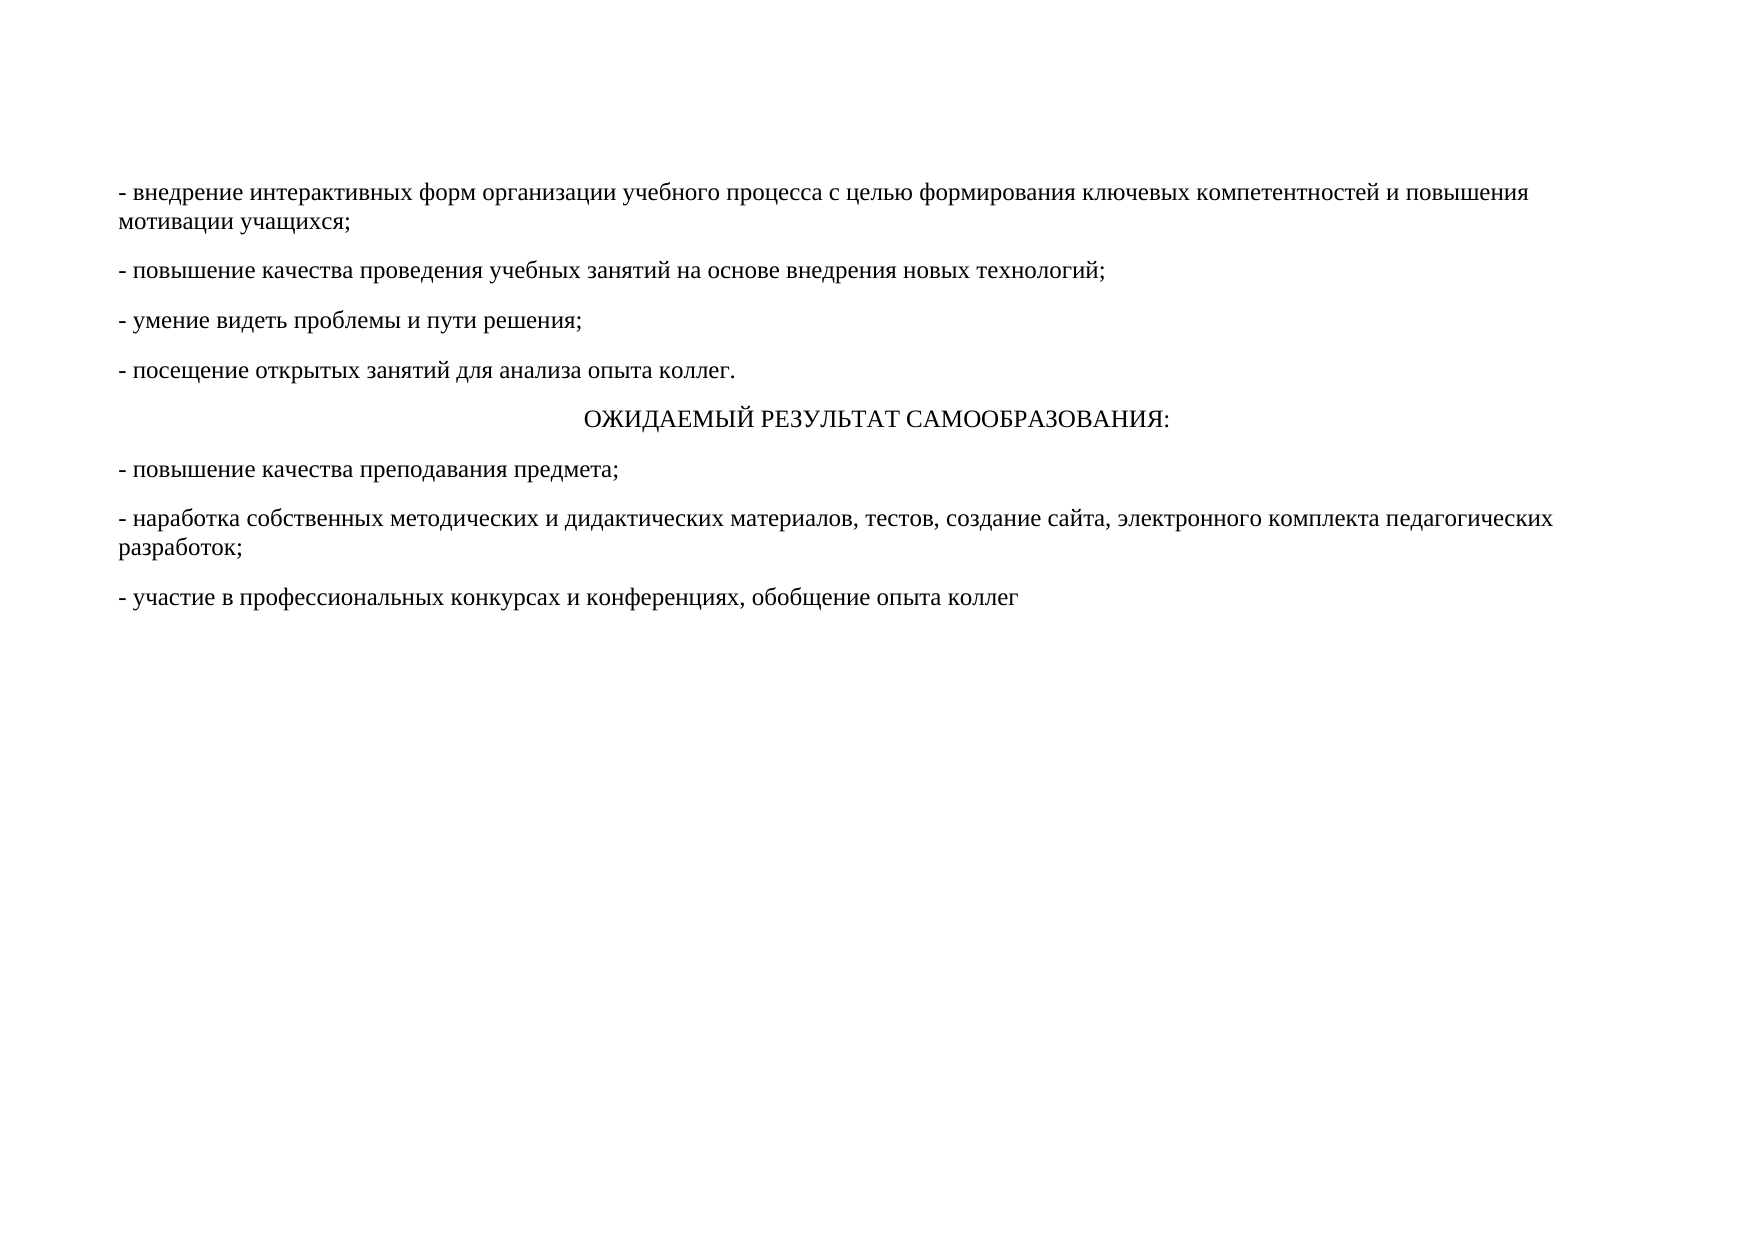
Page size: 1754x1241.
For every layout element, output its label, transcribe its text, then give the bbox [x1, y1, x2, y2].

text - посещение открытых занятий для анализа опыта коллег. [118, 355, 1636, 383]
text - умение видеть проблемы и пути решения; [118, 305, 1636, 334]
text - внедрение интерактивных форм организации учебного процесса с целью формирования ключевых компетентностей и повышения мотивации учащихся; [118, 177, 1636, 235]
text - повышение качества проведения учебных занятий на основе внедрения новых технологий; [118, 256, 1636, 284]
text - наработка собственных методических и дидактических материалов, тестов, создание сайта, электронного комплекта педагогических разработок; [118, 503, 1636, 561]
text ОЖИДАЕМЫЙ РЕЗУЛЬТАТ САМООБРАЗОВАНИЯ: [118, 404, 1636, 433]
text - участие в профессиональных конкурсах и конференциях, обобщение опыта коллег [118, 582, 1636, 611]
text - повышение качества преподавания предмета; [118, 454, 1636, 483]
